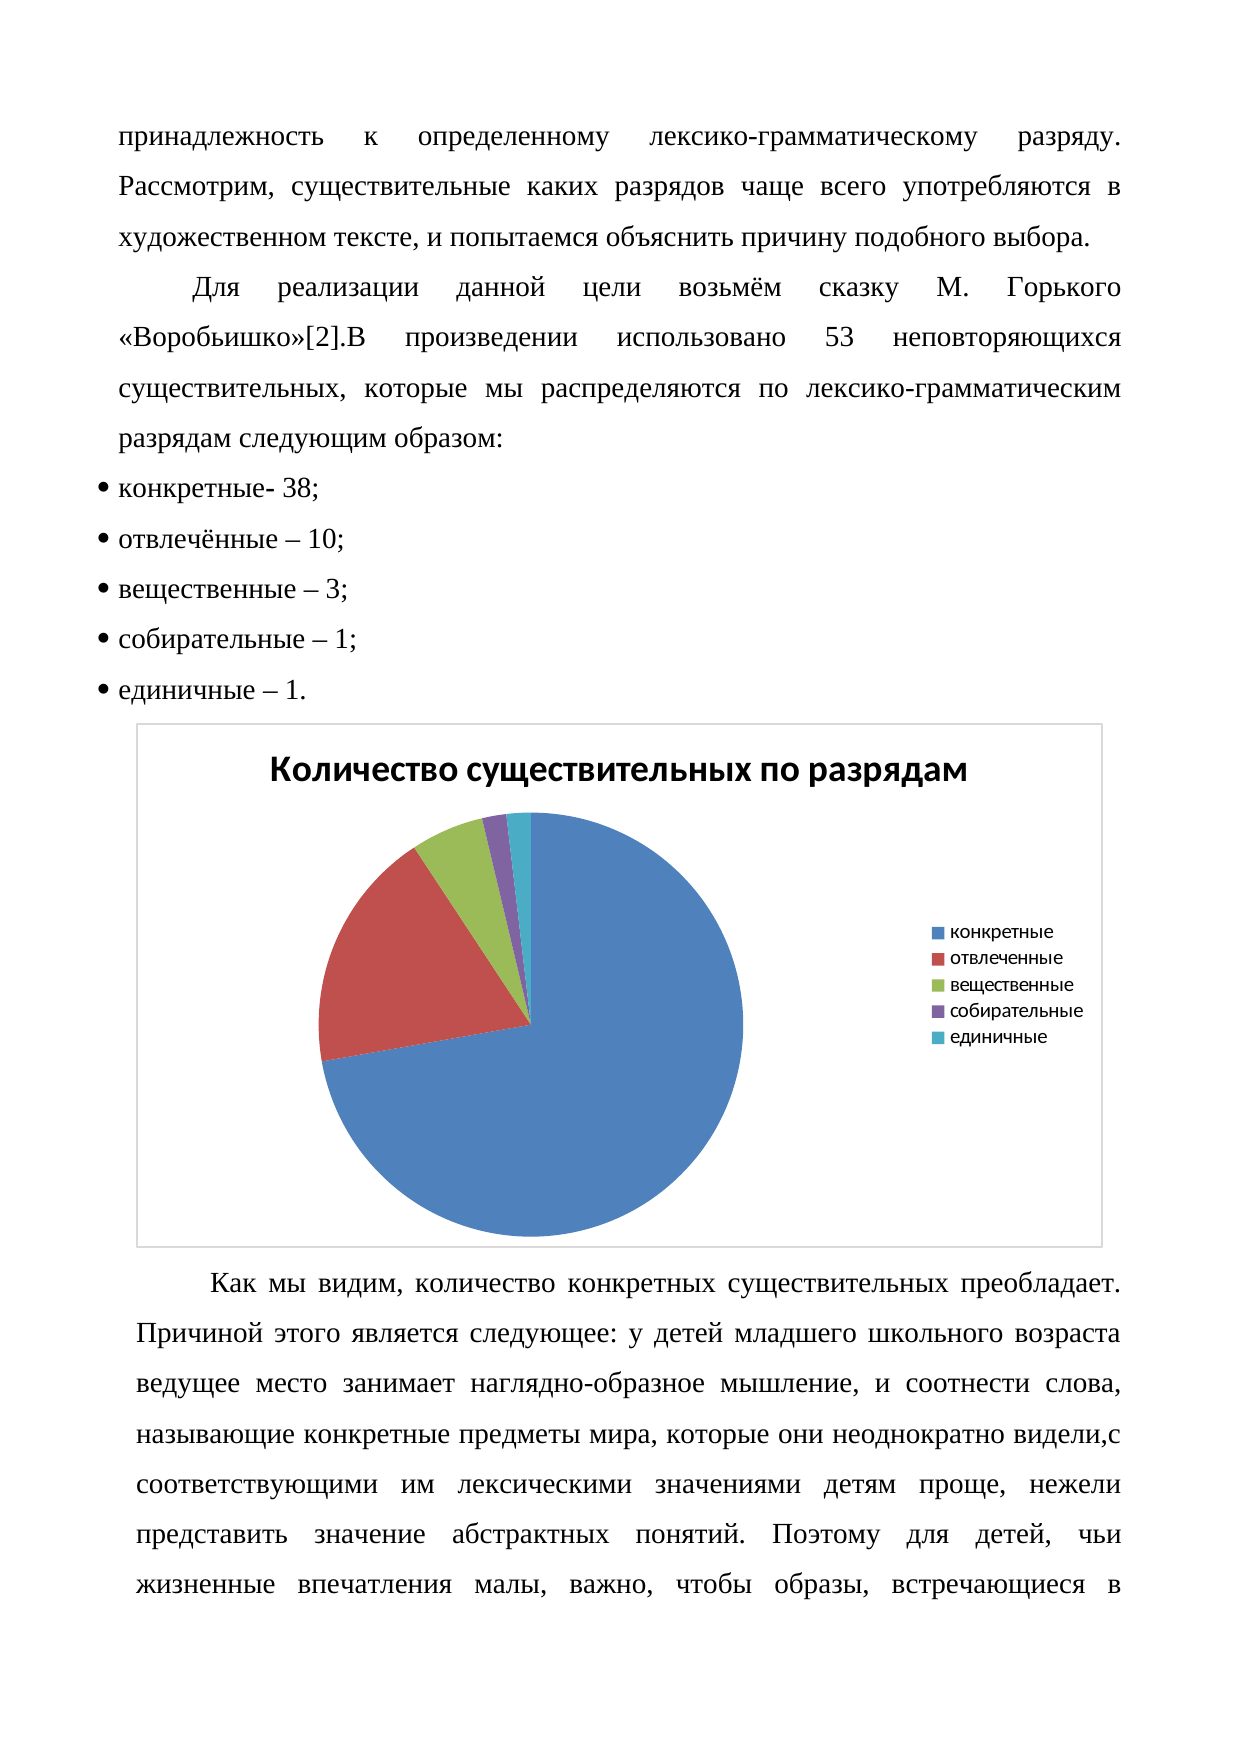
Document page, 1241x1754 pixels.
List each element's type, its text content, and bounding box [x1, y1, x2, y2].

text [136, 773, 1122, 1600]
list конкретные- 38; [98, 470, 1004, 504]
list единичные – 1. [98, 672, 1004, 706]
list собирательные – 1; [98, 622, 1004, 655]
text Для реализации данной цели возьмём сказку М. Горького «Воробьишко»[2].В произведении использовано 53 неповторяющихся существительных, которые мы распределяются по лексико-грамматическим разрядам следующим образом: [118, 269, 1122, 453]
list вещественные – 3; [98, 571, 1004, 605]
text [118, 118, 1122, 252]
list отвлечённые – 10; [98, 521, 1004, 554]
